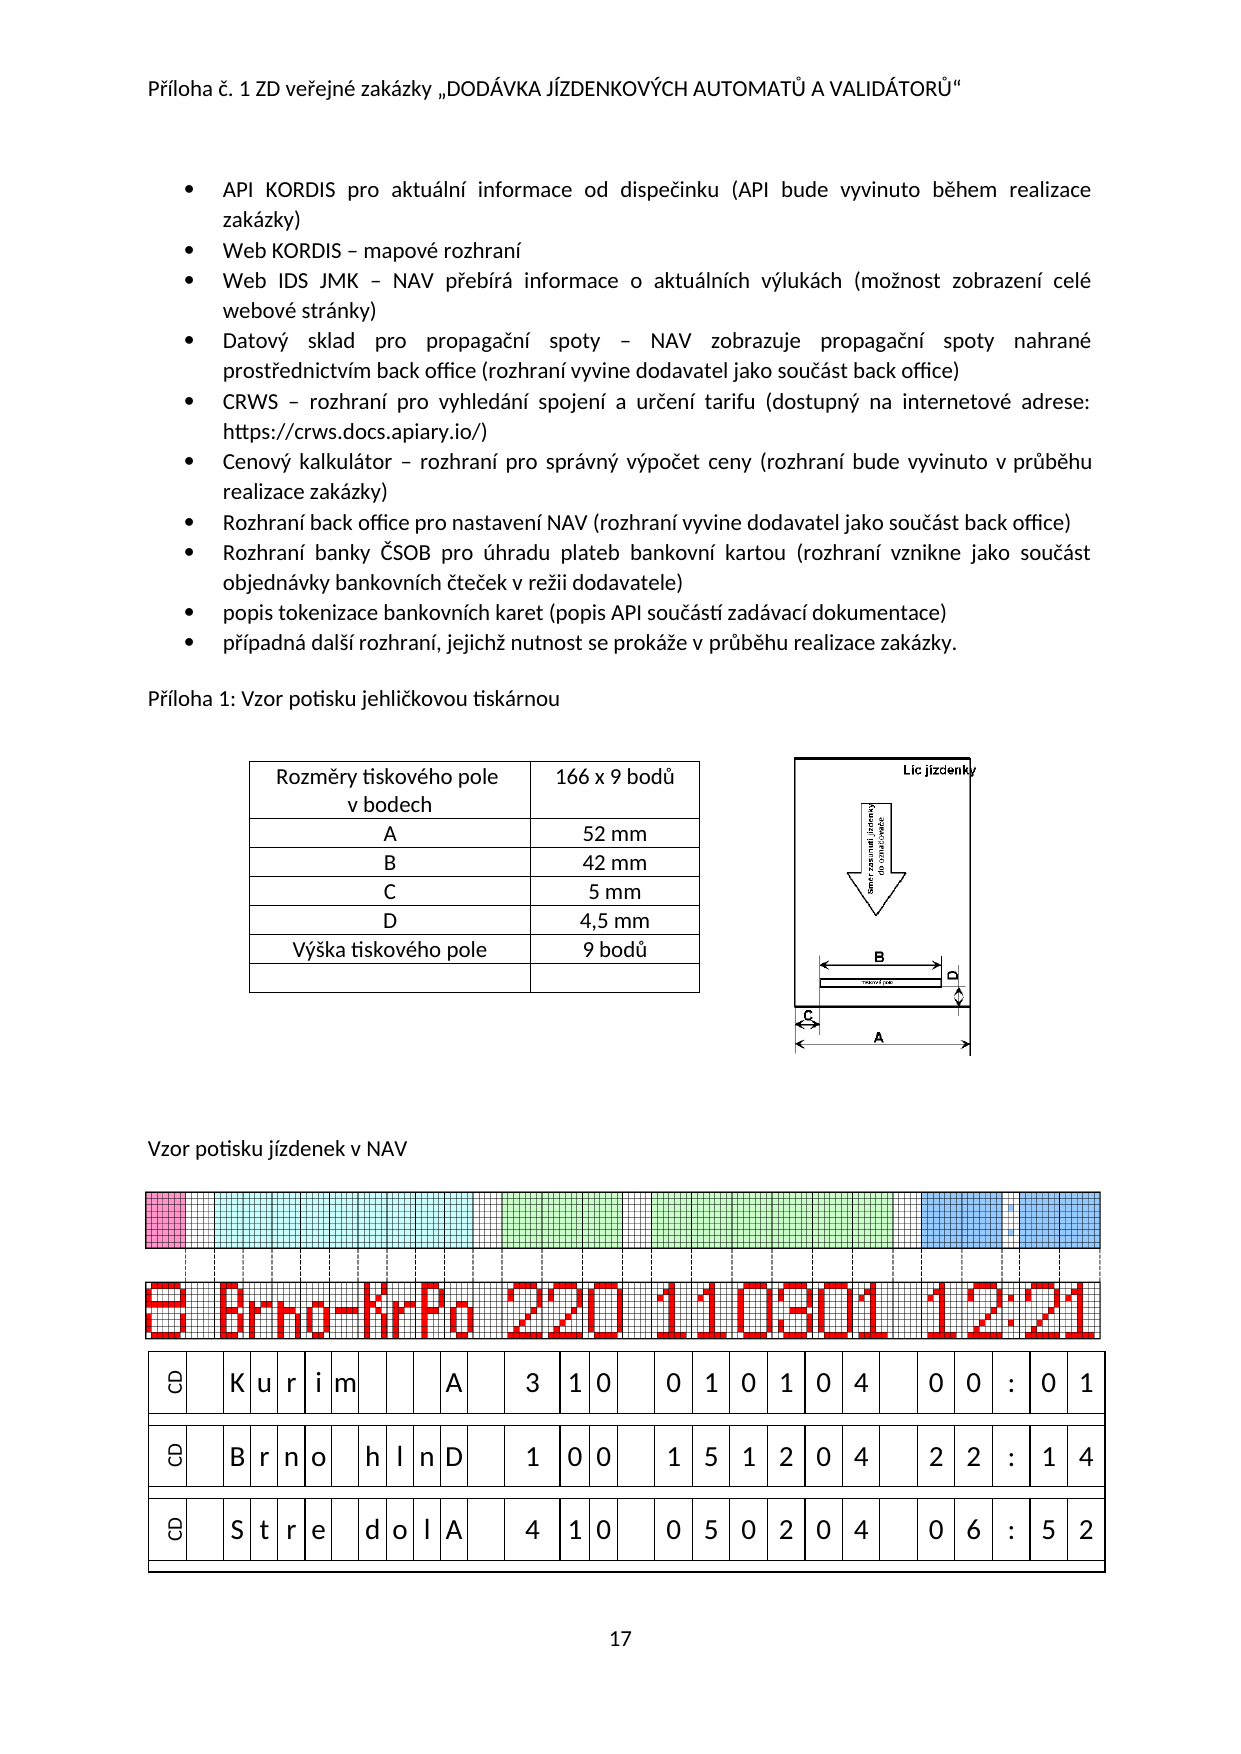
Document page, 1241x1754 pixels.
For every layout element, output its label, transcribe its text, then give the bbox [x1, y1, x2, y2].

table_header [187, 1352, 223, 1413]
table_cell [187, 1499, 223, 1559]
table_header Rozměry tiskového pole v bodech [250, 762, 530, 818]
table_cell 1 [655, 1426, 692, 1486]
table_cell [332, 1499, 358, 1559]
table_header 4 [843, 1352, 879, 1413]
table_cell [332, 1426, 358, 1486]
table_cell 2 [955, 1426, 992, 1486]
table_cell D [441, 1426, 467, 1486]
table_header i [306, 1352, 331, 1413]
table_header : [993, 1352, 1029, 1413]
table_cell Výška tiskového pole [250, 935, 530, 963]
table_header 1 [693, 1352, 729, 1413]
table_cell 2 [768, 1426, 804, 1486]
table_header m [332, 1352, 358, 1413]
table_cell : [993, 1426, 1029, 1486]
table_cell B [224, 1426, 250, 1486]
table_cell 0 [655, 1499, 692, 1559]
table_cell 1 [1031, 1426, 1067, 1486]
table_header 0 [590, 1352, 617, 1413]
table_header [618, 1352, 654, 1413]
table_cell 2 [918, 1426, 954, 1486]
table_cell [468, 1426, 504, 1486]
table_cell l [414, 1499, 440, 1559]
table_cell 0 [730, 1499, 767, 1559]
table_cell t [251, 1499, 277, 1559]
table_cell 2 [1068, 1499, 1104, 1559]
table_header 1 [1068, 1352, 1104, 1413]
table_cell [880, 1426, 917, 1486]
table_cell 1 [561, 1499, 589, 1559]
table_cell 5 [1031, 1499, 1067, 1559]
table_header [468, 1352, 504, 1413]
table_header 1 [561, 1352, 589, 1413]
table_cell 0 [918, 1499, 954, 1559]
table_cell 0 [590, 1499, 617, 1559]
table_cell 0 [806, 1426, 842, 1486]
table_cell B [250, 848, 530, 876]
table_header A [441, 1352, 467, 1413]
table_cell S [224, 1499, 250, 1559]
list případná další rozhraní, jejichž nutnost se prokáže v průběhu realizace zakázky. [185, 628, 1093, 656]
table_header 0 [918, 1352, 954, 1413]
table_cell : [993, 1499, 1029, 1559]
table_cell [531, 964, 699, 992]
table_header 0 [655, 1352, 692, 1413]
table_cell 42 mm [531, 848, 699, 876]
table_cell o [387, 1499, 413, 1559]
list Datový sklad pro propagační spoty – NAV zobrazuje propagační spoty nahrané prostřednictvím back office (rozhraní vyvine dodavatel jako součást back office) [185, 326, 1093, 384]
table_header K [224, 1352, 250, 1413]
table_header [359, 1352, 386, 1413]
list popis tokenizace bankovních karet (popis API součástí zadávací dokumentace) [185, 598, 1093, 626]
table_cell h [359, 1426, 386, 1486]
picture [128, 1183, 1104, 1351]
table_cell [618, 1499, 654, 1559]
table_header 0 [806, 1352, 842, 1413]
table_cell C [250, 877, 530, 905]
picture [782, 744, 985, 1064]
table_cell 4 [505, 1499, 559, 1559]
table_header 166 x 9 bodů [531, 762, 699, 818]
table_header [414, 1352, 440, 1413]
table_cell n [414, 1426, 440, 1486]
table_cell 4 [1068, 1426, 1104, 1486]
table_cell n [278, 1426, 304, 1486]
table_header CD [149, 1352, 186, 1413]
list Rozhraní back office pro nastavení NAV (rozhraní vyvine dodavatel jako součást back office) [185, 508, 1093, 536]
table_cell 2 [768, 1499, 804, 1559]
table_cell 5 [693, 1499, 729, 1559]
table_cell D [250, 906, 530, 934]
table_cell 1 [730, 1426, 767, 1486]
table_cell r [251, 1426, 277, 1486]
table_cell [149, 1561, 1104, 1571]
table_cell 0 [590, 1426, 617, 1486]
table_header [387, 1352, 413, 1413]
table_cell r [278, 1499, 304, 1559]
table_cell 0 [561, 1426, 589, 1486]
table_header 0 [1031, 1352, 1067, 1413]
table_cell 4 [843, 1426, 879, 1486]
list API KORDIS pro aktuální informace od dispečinku (API bude vyvinuto během realizace zakázky) [185, 175, 1093, 233]
table_cell 9 bodů [531, 935, 699, 963]
table_cell CD [149, 1499, 186, 1559]
subtitle Příloha 1: Vzor potisku jehličkovou tiskárnou [148, 684, 1093, 712]
table_cell CD [149, 1426, 186, 1486]
list Web IDS JMK – NAV přebírá informace o aktuálních výlukách (možnost zobrazení celé webové stránky) [185, 266, 1093, 324]
table_header u [251, 1352, 277, 1413]
table_cell 5 mm [531, 877, 699, 905]
table_cell [149, 1414, 1104, 1424]
table_cell d [359, 1499, 386, 1559]
table_cell 5 [693, 1426, 729, 1486]
list Cenový kalkulátor – rozhraní pro správný výpočet ceny (rozhraní bude vyvinuto v průběhu realizace zakázky) [185, 447, 1093, 505]
table_header 0 [730, 1352, 767, 1413]
table_cell 0 [806, 1499, 842, 1559]
table_cell 4 [843, 1499, 879, 1559]
table_cell [149, 1487, 1104, 1498]
table_cell [250, 964, 530, 992]
list Web KORDIS – mapové rozhraní [185, 236, 1093, 264]
table_cell o [306, 1426, 331, 1486]
table_cell 6 [955, 1499, 992, 1559]
table_cell [187, 1426, 223, 1486]
table_cell l [387, 1426, 413, 1486]
table_cell A [441, 1499, 467, 1559]
table_header 3 [505, 1352, 559, 1413]
table_cell [618, 1426, 654, 1486]
table_cell 4,5 mm [531, 906, 699, 934]
list CRWS – rozhraní pro vyhledání spojení a určení tarifu (dostupný na internetové adrese: https://crws.docs.apiary.io/) [185, 387, 1093, 445]
table_header r [278, 1352, 304, 1413]
table_cell A [250, 819, 530, 847]
table_header 1 [768, 1352, 804, 1413]
table_cell 52 mm [531, 819, 699, 847]
table_header [880, 1352, 917, 1413]
table_cell [880, 1499, 917, 1559]
table_header 0 [955, 1352, 992, 1413]
text Vzor potisku jízdenek v NAV [148, 1134, 1093, 1162]
table_cell 1 [505, 1426, 559, 1486]
table_cell e [306, 1499, 331, 1559]
table_cell [468, 1499, 504, 1559]
list Rozhraní banky ČSOB pro úhradu plateb bankovní kartou (rozhraní vznikne jako součást objednávky bankovních čteček v režii dodavatele) [185, 538, 1093, 596]
